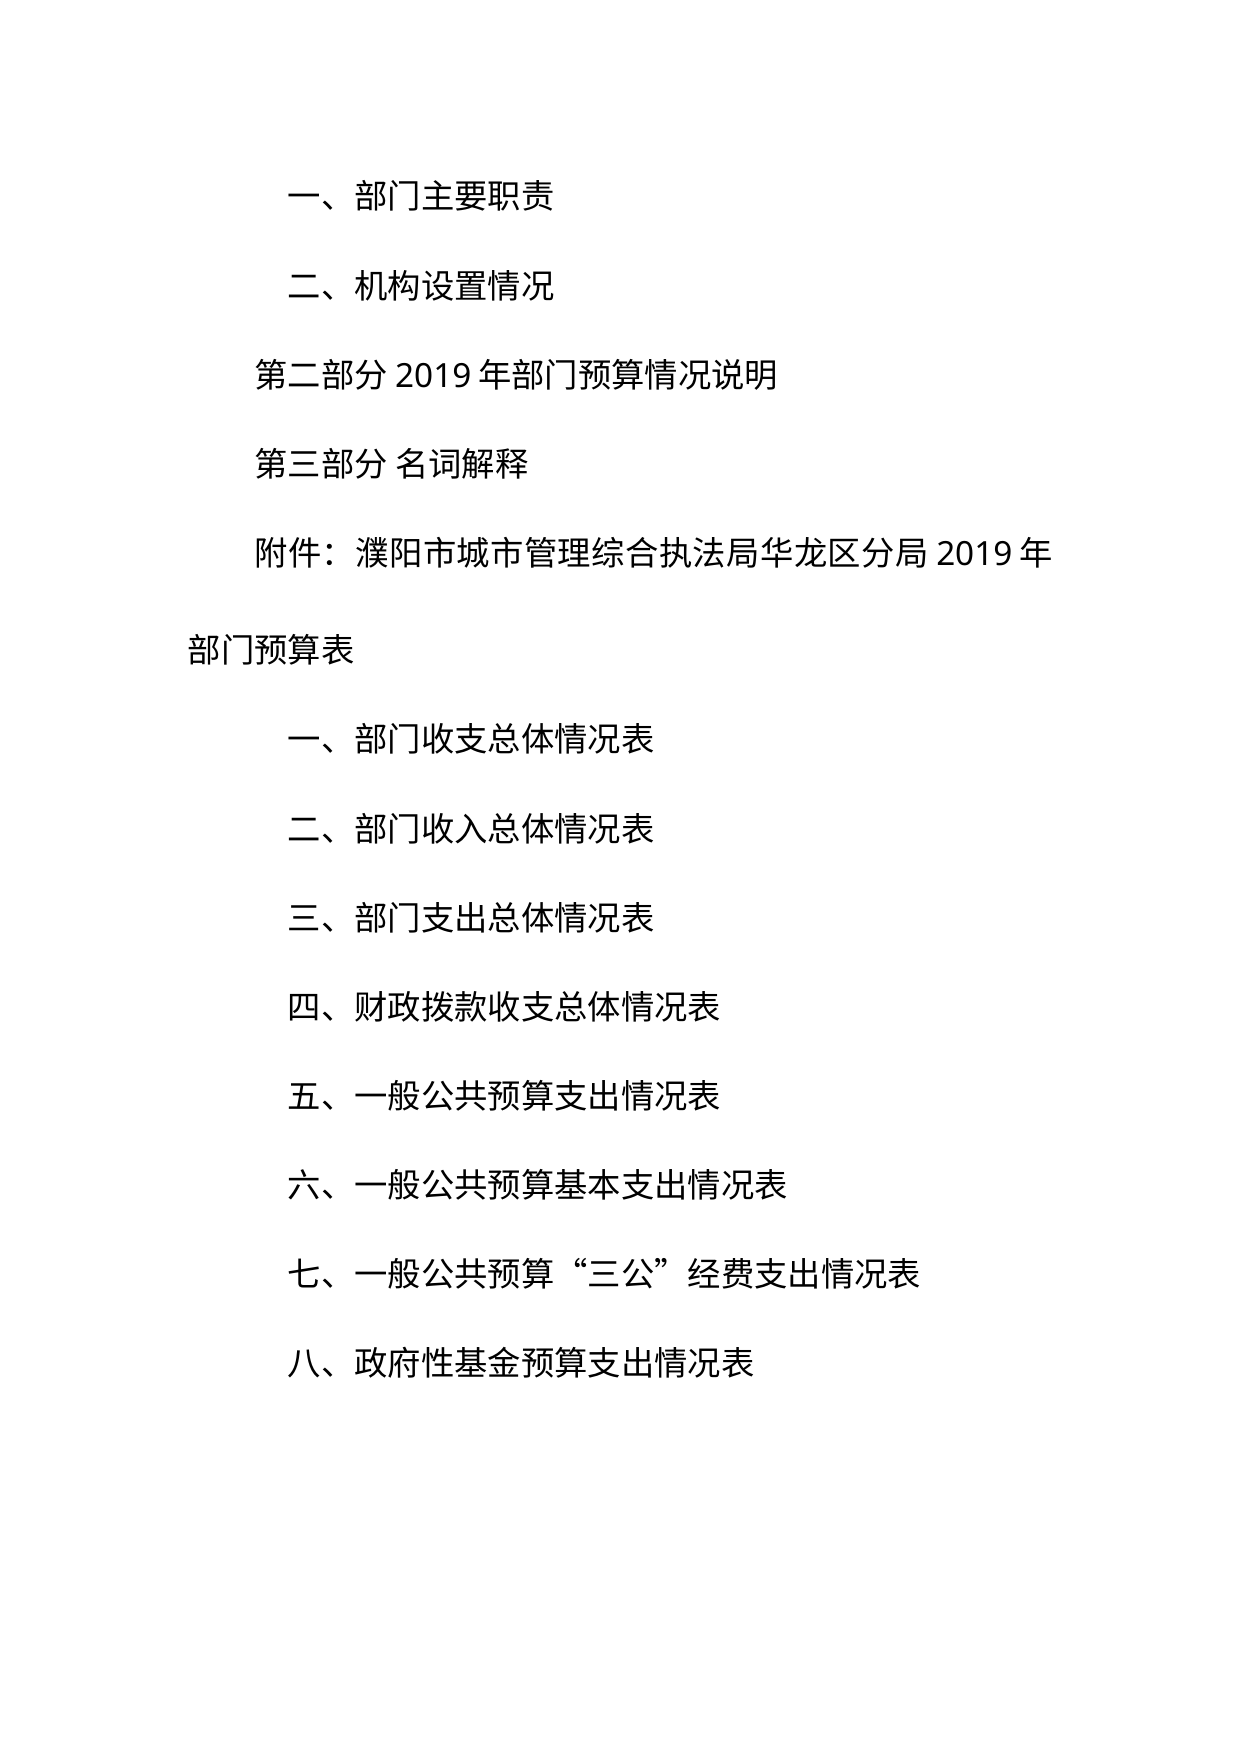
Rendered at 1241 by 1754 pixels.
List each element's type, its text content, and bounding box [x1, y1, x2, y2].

text 三、部门支出总体情况表 [187, 883, 1053, 948]
text 一、部门主要职责 [187, 162, 1053, 227]
text 五、一般公共预算支出情况表 [187, 1061, 1053, 1126]
text 一、部门收支总体情况表 [187, 705, 1053, 770]
text 第二部分 2019年部门预算情况说明 [187, 340, 1053, 405]
text 六、一般公共预算基本支出情况表 [187, 1150, 1053, 1215]
text 四、财政拨款收支总体情况表 [187, 972, 1053, 1037]
text 二、部门收入总体情况表 [187, 794, 1053, 859]
text 七、一般公共预算“三公”经费支出情况表 [187, 1239, 1053, 1304]
text 附件：濮阳市城市管理综合执法局华龙区分局2019年部门预算表 [187, 518, 1053, 681]
text 八、政府性基金预算支出情况表 [187, 1328, 1053, 1393]
text 第三部分 名词解释 [187, 429, 1053, 494]
text 二、机构设置情况 [187, 251, 1053, 316]
